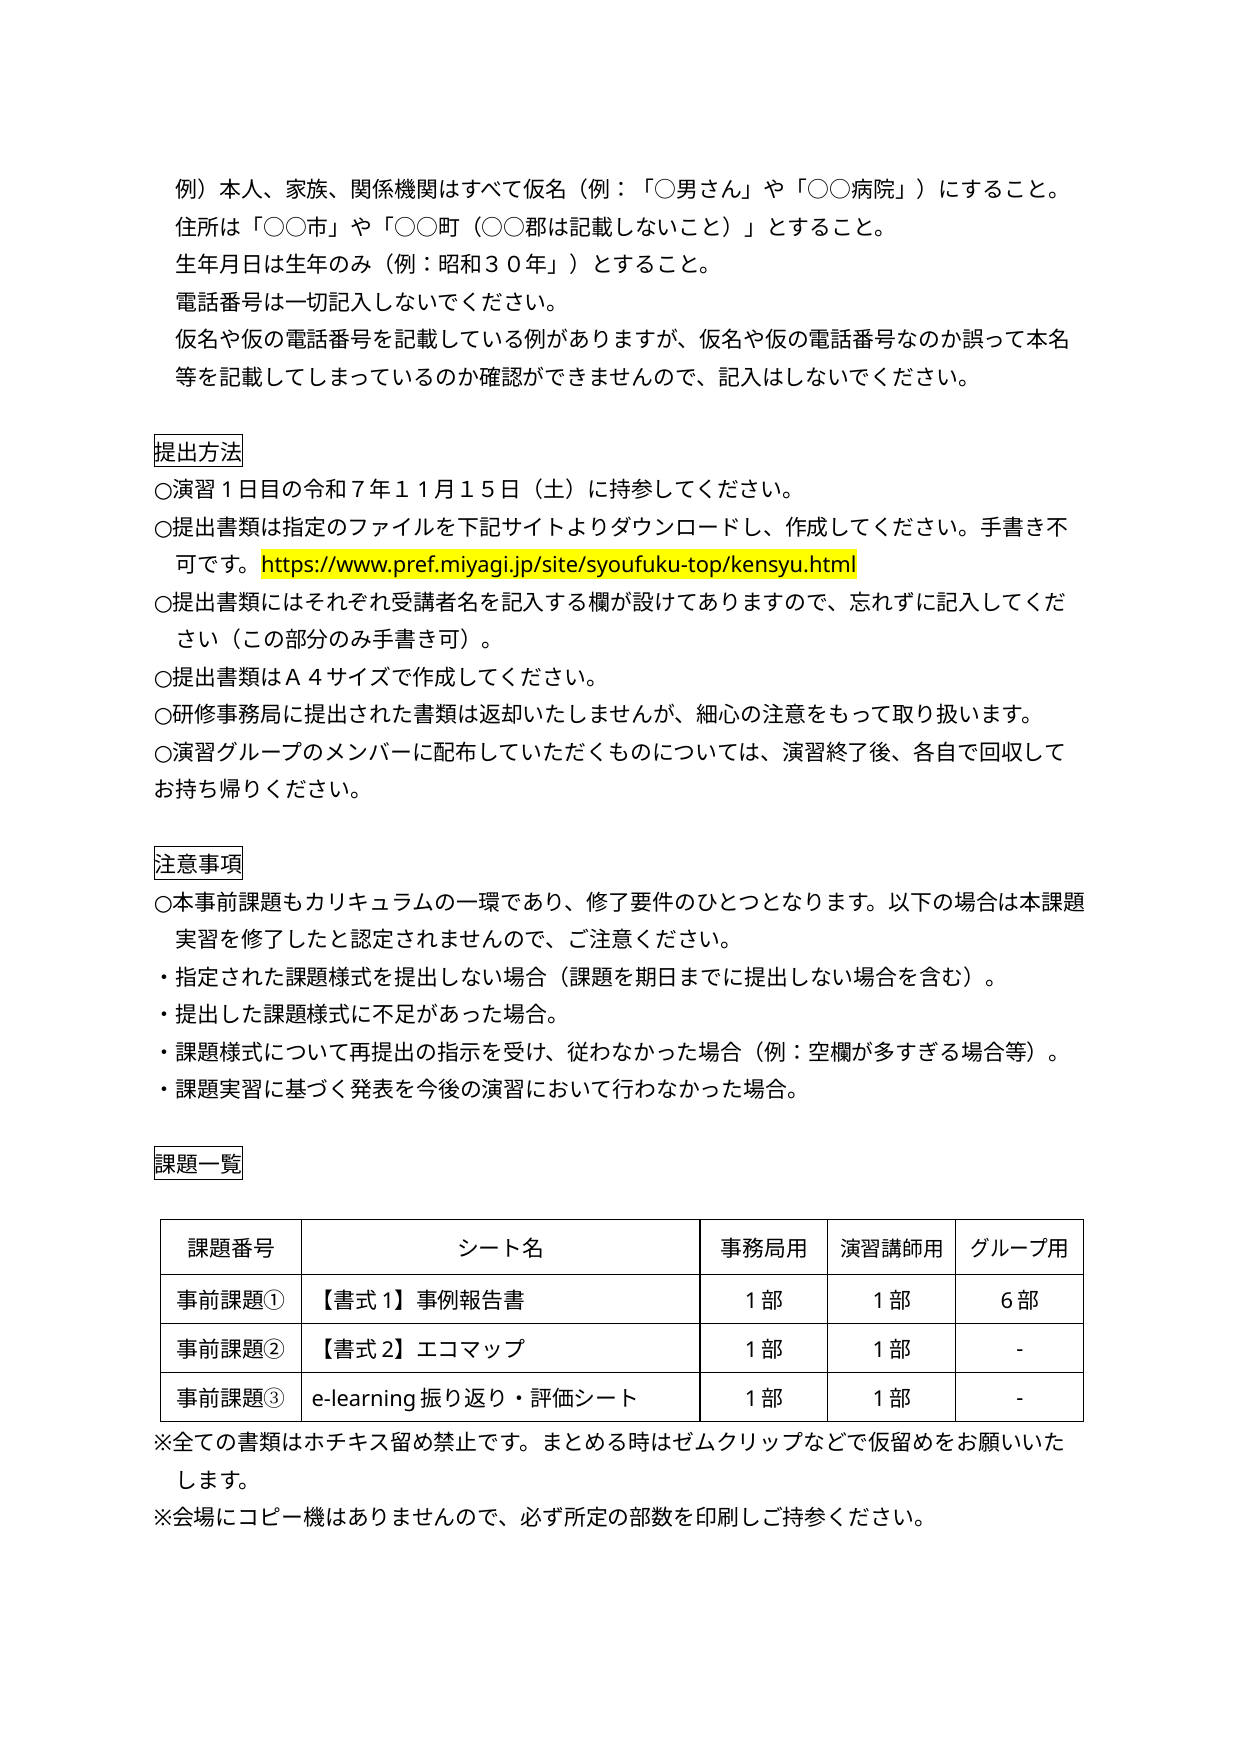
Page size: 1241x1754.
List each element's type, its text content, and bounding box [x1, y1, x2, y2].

text 生年月日は生年のみ（例：昭和３０年」）とすること。 [153, 244, 1087, 282]
table_cell 1部 [828, 1324, 955, 1372]
table_cell 6部 [956, 1275, 1083, 1323]
table_header 演習講師用 [828, 1220, 955, 1274]
text 提出方法 [153, 432, 1087, 469]
text 注意事項 [153, 844, 1087, 882]
table_cell 事前課題➂ [161, 1373, 301, 1421]
table_cell 事前課題① [161, 1275, 301, 1323]
text 電話番号は一切記入しないでください。 [153, 282, 1087, 319]
text ○提出書類にはそれぞれ受講者名を記入する欄が設けてありますので、忘れずに記入してください（この部分のみ手書き可）。 [153, 582, 1087, 657]
text ○本事前課題もカリキュラムの一環であり、修了要件のひとつとなります。以下の場合は本課題実習を修了したと認定されませんので、ご注意ください。 [153, 882, 1087, 957]
text ・提出した課題様式に不足があった場合。 [153, 994, 1087, 1032]
text ○提出書類は指定のファイルを下記サイトよりダウンロードし、作成してください。手書き不可です。https://www.pref.miyagi.jp/site/syoufuku-top/kensyu.html [153, 507, 1087, 582]
table_header 事務局用 [701, 1220, 827, 1274]
text 仮名や仮の電話番号を記載している例がありますが、仮名や仮の電話番号なのか誤って本名等を記載してしまっているのか確認ができませんので、記入はしないでください。 [175, 319, 1087, 394]
table_header 課題番号 [161, 1220, 301, 1274]
table_cell - [956, 1324, 1083, 1372]
table_cell 1部 [701, 1324, 827, 1372]
text ※全ての書類はホチキス留め禁止です。まとめる時はゼムクリップなどで仮留めをお願いいたします。 [153, 1422, 1087, 1497]
text 例）本人、家族、関係機関はすべて仮名（例：「○男さん」や「○○病院」）にすること。 [153, 169, 1087, 207]
table_cell 1部 [701, 1275, 827, 1323]
table_cell 【書式2】エコマップ [302, 1324, 699, 1372]
table_cell 1部 [828, 1275, 955, 1323]
text ・課題実習に基づく発表を今後の演習において行わなかった場合。 [153, 1069, 1087, 1107]
text ○演習1日目の令和７年１1月１５日（土）に持参してください。 [153, 469, 1087, 507]
text ○提出書類はＡ４サイズで作成してください。 [153, 657, 1087, 694]
text ・課題様式について再提出の指示を受け、従わなかった場合（例：空欄が多すぎる場合等）。 [153, 1032, 1087, 1069]
table_cell 【書式1】事例報告書 [302, 1275, 699, 1323]
text 課題一覧 [153, 1144, 1087, 1182]
table_cell 事前課題② [161, 1324, 301, 1372]
table_cell 1部 [701, 1373, 827, 1421]
table_cell - [956, 1373, 1083, 1421]
text ○研修事務局に提出された書類は返却いたしませんが、細心の注意をもって取り扱います。 [153, 694, 1087, 732]
text ・指定された課題様式を提出しない場合（課題を期日までに提出しない場合を含む）。 [153, 957, 1087, 994]
table_cell e-learning振り返り・評価シート [302, 1373, 699, 1421]
text ○演習グループのメンバーに配布していただくものについては、演習終了後、各自で回収してお持ち帰りください。 [153, 732, 1087, 807]
table_header シート名 [302, 1220, 699, 1274]
text 住所は「○○市」や「○○町（○○郡は記載しないこと）」とすること。 [153, 207, 1087, 244]
table_header グループ用 [956, 1220, 1083, 1274]
text ※会場にコピー機はありませんので、必ず所定の部数を印刷しご持参ください。 [153, 1497, 1087, 1535]
table_cell 1部 [828, 1373, 955, 1421]
